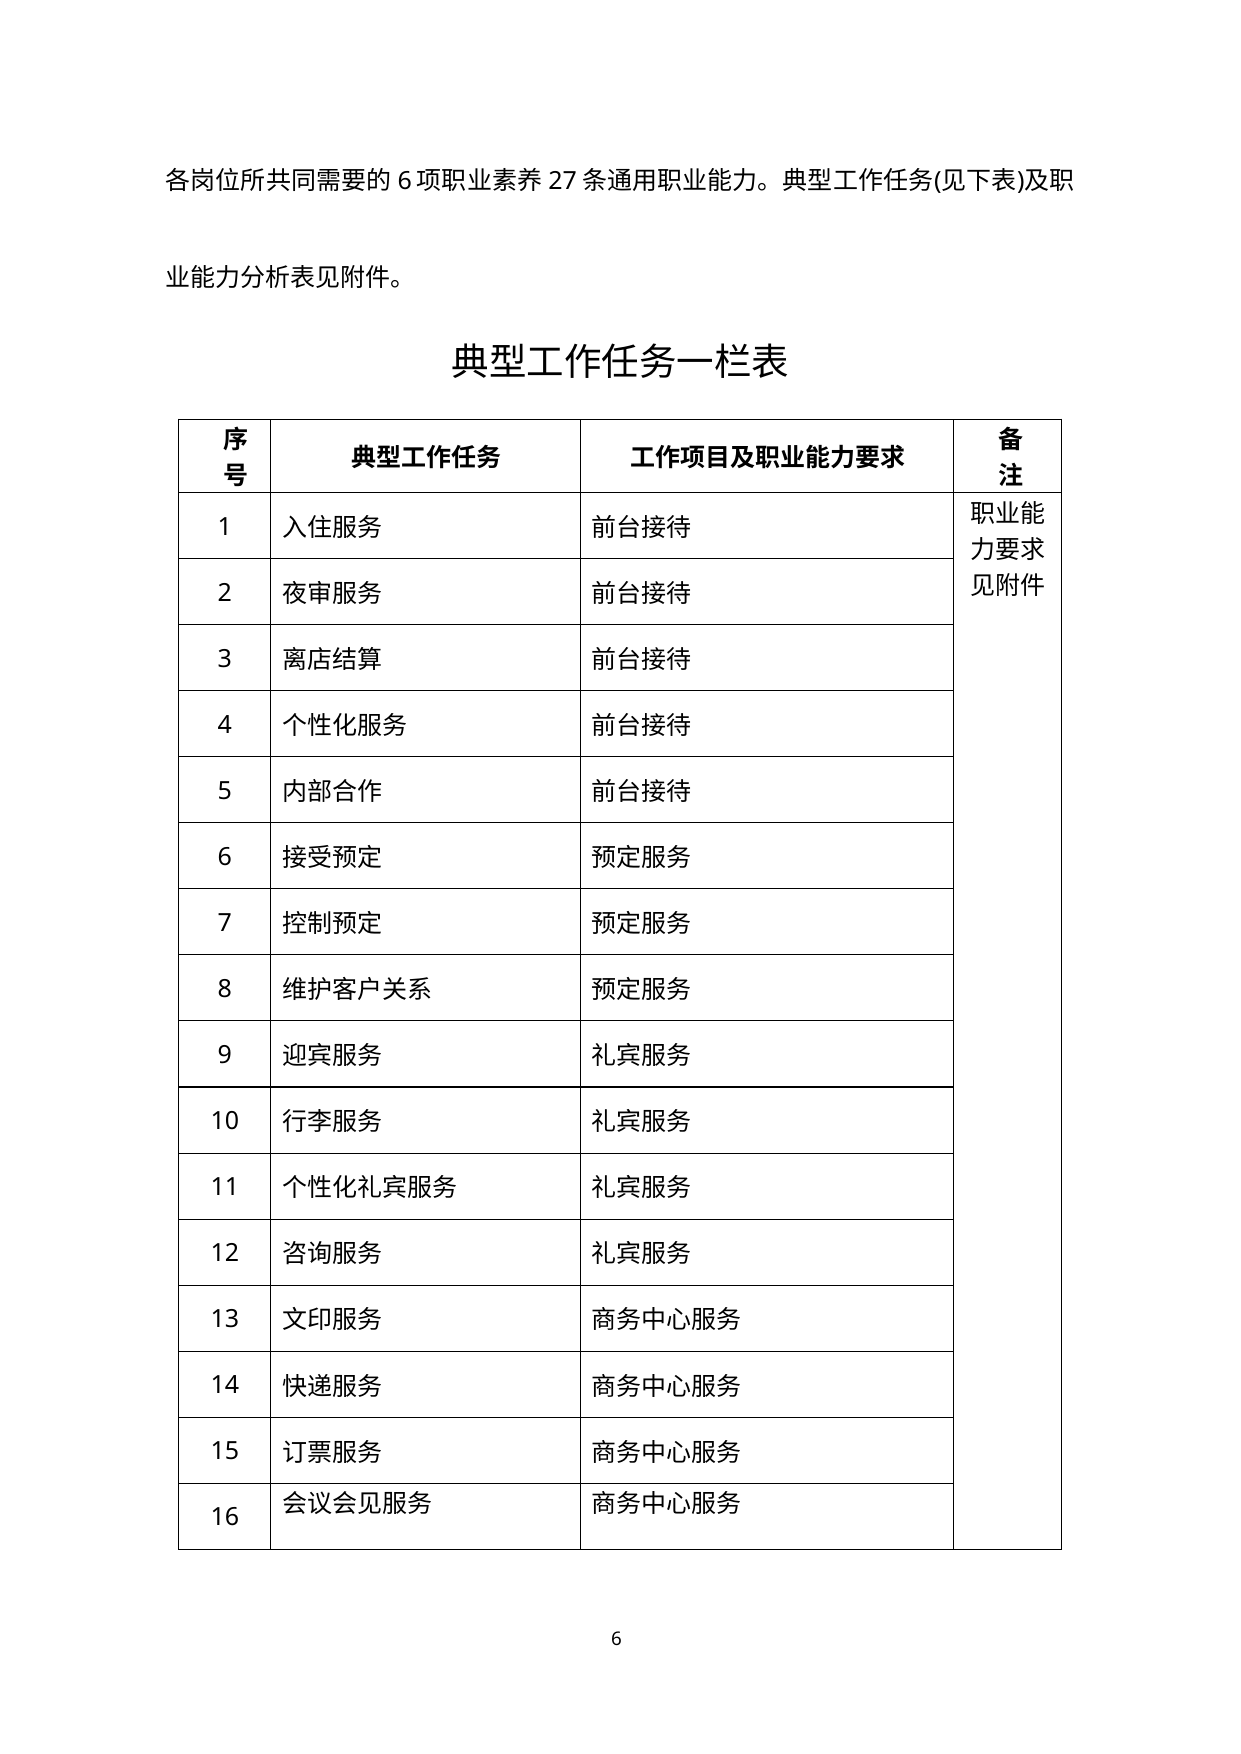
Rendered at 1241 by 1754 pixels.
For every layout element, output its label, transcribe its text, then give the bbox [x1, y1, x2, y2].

table_cell 行李服务 [271, 1088, 580, 1152]
table_cell 前台接待 [581, 559, 953, 624]
table_cell 夜审服务 [271, 559, 580, 624]
table_cell 1 [179, 493, 270, 558]
table_cell 文印服务 [271, 1286, 580, 1351]
table_cell 15 [179, 1418, 270, 1483]
table_cell 8 [179, 955, 270, 1020]
table_cell 9 [179, 1021, 270, 1086]
table_cell 前台接待 [581, 691, 953, 756]
table_cell 预定服务 [581, 823, 953, 888]
table_cell 3 [179, 625, 270, 690]
table_cell 前台接待 [581, 493, 953, 558]
table_cell 预定服务 [581, 955, 953, 1020]
table_cell 商务中心服务 [581, 1418, 953, 1483]
table_cell 礼宾服务 [581, 1021, 953, 1086]
table_cell 接受预定 [271, 823, 580, 888]
table_cell 礼宾服务 [581, 1088, 953, 1152]
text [165, 146, 1075, 308]
table_header 工作项目及职业能力要求 [581, 420, 953, 492]
table_cell 个性化礼宾服务 [271, 1154, 580, 1218]
table_header 典型工作任务 [271, 420, 580, 492]
table_cell 4 [179, 691, 270, 756]
table_cell 会议会见服务 [271, 1484, 580, 1549]
table_cell 职业能力要求见附件 [954, 493, 1061, 1549]
table_cell 10 [179, 1088, 270, 1152]
table_cell 16 [179, 1484, 270, 1549]
table_cell 礼宾服务 [581, 1154, 953, 1218]
table_cell 预定服务 [581, 889, 953, 954]
table_cell 前台接待 [581, 625, 953, 690]
table_cell 14 [179, 1352, 270, 1417]
table_cell 迎宾服务 [271, 1021, 580, 1086]
table_cell 内部合作 [271, 757, 580, 822]
table_cell 离店结算 [271, 625, 580, 690]
table_cell 11 [179, 1154, 270, 1218]
table_cell 前台接待 [581, 757, 953, 822]
table_cell 快递服务 [271, 1352, 580, 1417]
table_cell 个性化服务 [271, 691, 580, 756]
table_cell 6 [179, 823, 270, 888]
text 典型工作任务一栏表 [165, 326, 1075, 391]
table_cell 咨询服务 [271, 1220, 580, 1284]
table_cell 13 [179, 1286, 270, 1351]
table_cell 控制预定 [271, 889, 580, 954]
table_cell 5 [179, 757, 270, 822]
table_cell 2 [179, 559, 270, 624]
table_cell 礼宾服务 [581, 1220, 953, 1284]
table_cell 订票服务 [271, 1418, 580, 1483]
table_cell 入住服务 [271, 493, 580, 558]
table_cell 商务中心服务 [581, 1484, 953, 1549]
table_cell 商务中心服务 [581, 1286, 953, 1351]
table_cell 7 [179, 889, 270, 954]
table_header 备注 [954, 420, 1061, 492]
table_cell 维护客户关系 [271, 955, 580, 1020]
table_cell 商务中心服务 [581, 1352, 953, 1417]
table_cell 12 [179, 1220, 270, 1284]
table_header 序号 [179, 420, 270, 492]
